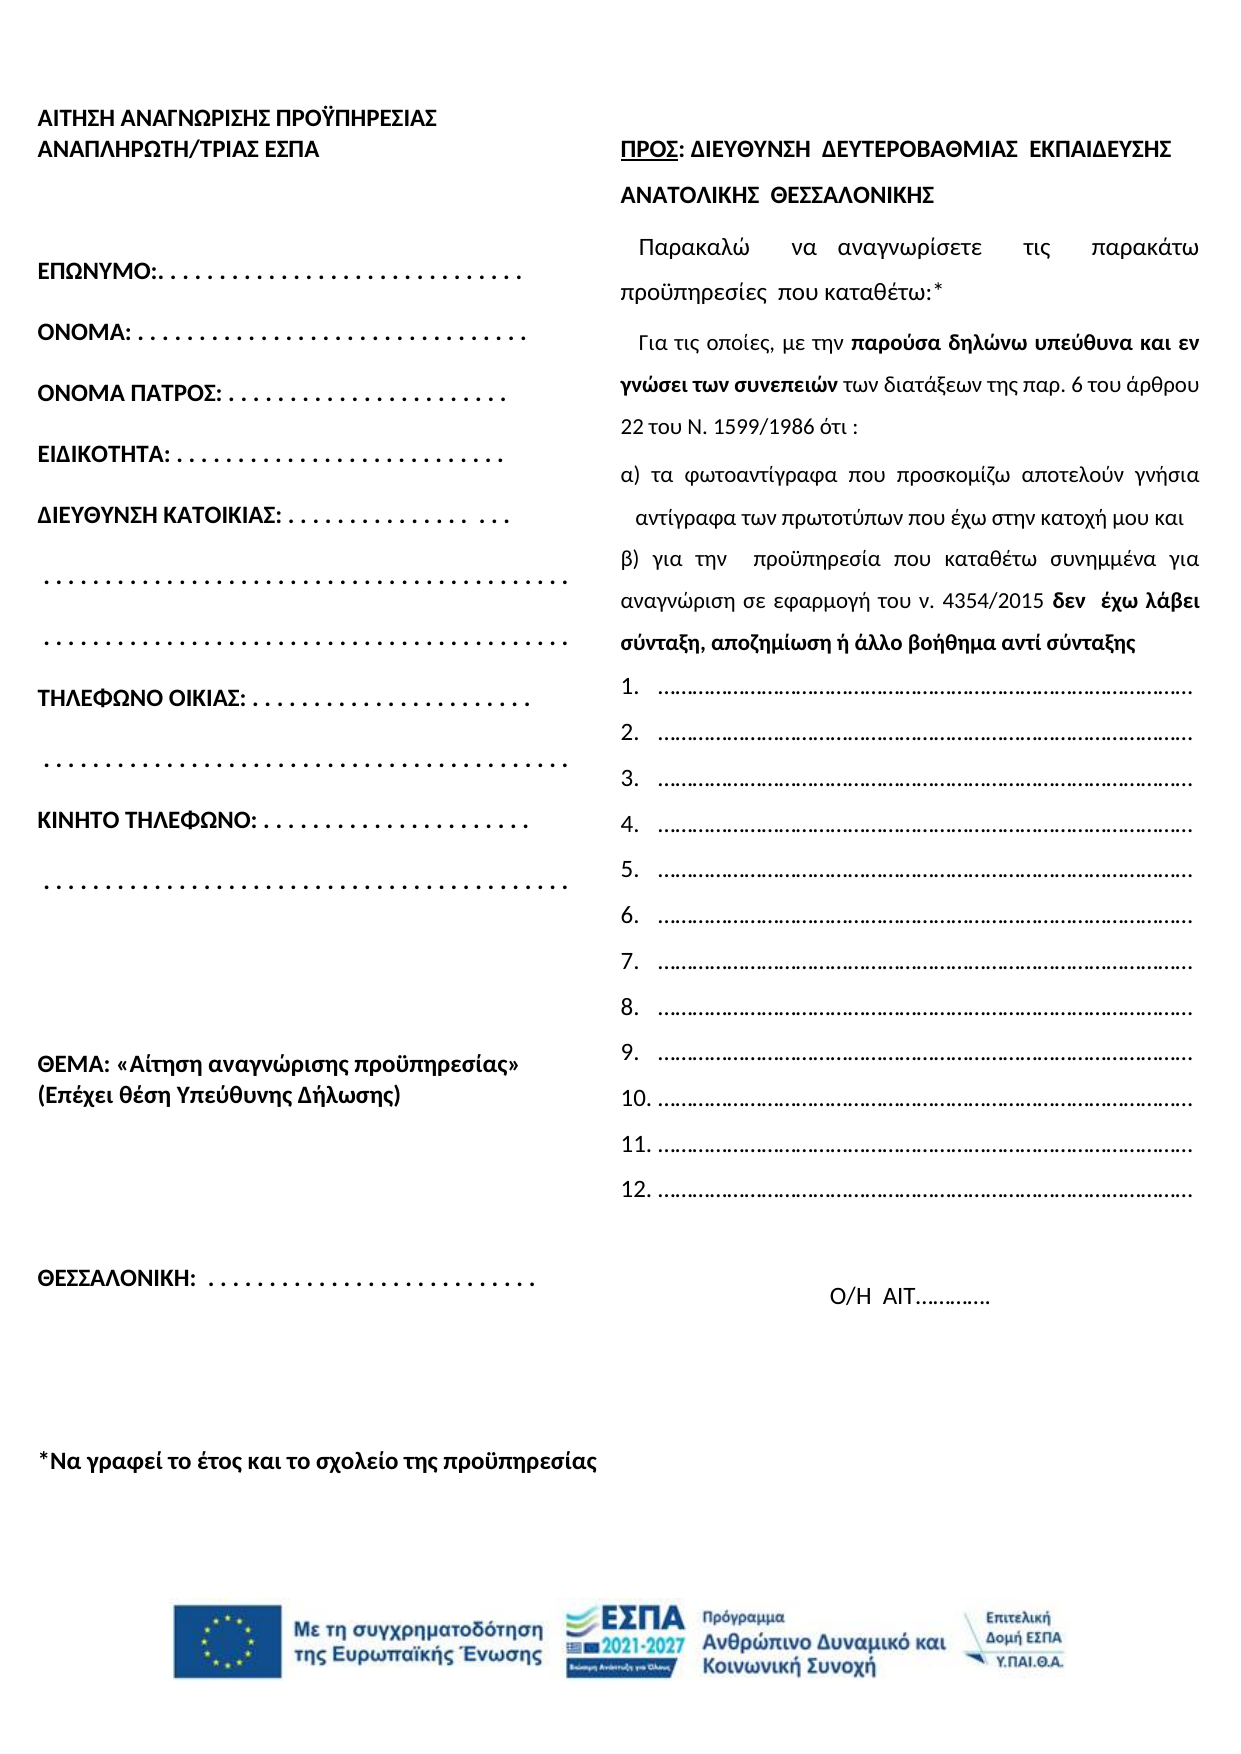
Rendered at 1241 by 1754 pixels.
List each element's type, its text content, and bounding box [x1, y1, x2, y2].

text *Να γραφεί το έτος και το σχολείο της προϋπηρεσίας [37, 1445, 617, 1476]
text ΕΠΩΝΥΜΟ:. . . . . . . . . . . . . . . . . . . . . . . . . . . . . . [37, 255, 617, 286]
list ………………………………………………………………………………… [620, 853, 1200, 884]
text β) για την προϋπηρεσία που καταθέτω συνημμένα για αναγνώριση σε εφαρμογή του ν. 4354/2015 δεν έχω λάβει σύνταξη, αποζημίωση ή άλλο βοήθημα αντί σύνταξης [620, 544, 1200, 657]
text . . . . . . . . . . . . . . . . . . . . . . . . . . . . . . . . . . . . . . . . . . . [37, 621, 617, 652]
text ΔΙΕΥΘΥΝΣΗ ΚΑΤΟΙΚΙΑΣ: . . . . . . . . . . . . . . . . . . [37, 499, 617, 530]
text ΠΡΟΣ: ΔΙΕΥΘΥΝΣΗ ΔΕΥΤΕΡΟΒΑΘΜΙΑΣ ΕΚΠΑΙΔΕΥΣΗΣ ΑΝΑΤΟΛΙΚΗΣ ΘΕΣΣΑΛΟΝΙΚΗΣ [620, 133, 1200, 209]
text ΟΝΟΜΑ ΠΑΤΡΟΣ: . . . . . . . . . . . . . . . . . . . . . . . [37, 377, 617, 408]
text ΑΙΤΗΣΗ ΑΝΑΓΝΩΡΙΣΗΣ ΠΡΟΫΠΗΡΕΣΙΑΣ ΑΝΑΠΛΗΡΩΤΗ/ΤΡΙΑΣ ΕΣΠΑ [37, 102, 617, 163]
list ………………………………………………………………………………… [620, 762, 1200, 792]
list ………………………………………………………………………………… [620, 899, 1200, 930]
text ΤΗΛΕΦΩΝΟ ΟΙΚΙΑΣ: . . . . . . . . . . . . . . . . . . . . . . . [37, 682, 617, 713]
text ΕΙΔΙΚΟΤΗΤΑ: . . . . . . . . . . . . . . . . . . . . . . . . . . . [37, 438, 617, 469]
text ΘΕΜΑ: «Αίτηση αναγνώρισης προϋπηρεσίας» [37, 1049, 617, 1079]
text α) τα φωτοαντίγραφα που προσκομίζω αποτελούν γνήσια αντίγραφα των πρωτοτύπων που έχω στην κατοχή μου και [620, 461, 1200, 531]
text . . . . . . . . . . . . . . . . . . . . . . . . . . . . . . . . . . . . . . . . . . . [37, 743, 617, 774]
list ………………………………………………………………………………… [620, 716, 1200, 747]
picture [168, 1598, 1069, 1681]
text (Επέχει θέση Υπεύθυνης Δήλωσης) [37, 1079, 617, 1110]
text ΚΙΝΗΤΟ ΤΗΛΕΦΩΝΟ: . . . . . . . . . . . . . . . . . . . . . . [37, 804, 617, 835]
text Ο/Η ΑΙΤ…………. [620, 1280, 1200, 1311]
list ………………………………………………………………………………… [620, 1082, 1200, 1113]
list ………………………………………………………………………………… [620, 1173, 1200, 1204]
text . . . . . . . . . . . . . . . . . . . . . . . . . . . . . . . . . . . . . . . . . . . [37, 866, 617, 896]
text Για τις οποίες, με την παρούσα δηλώνω υπεύθυνα και εν γνώσει των συνεπειών των διατάξεων της παρ. 6 του άρθρου 22 του Ν. 1599/1986 ότι : [620, 328, 1200, 440]
text ΟΝΟΜΑ: . . . . . . . . . . . . . . . . . . . . . . . . . . . . . . . . [37, 316, 617, 347]
list ………………………………………………………………………………… [620, 1036, 1200, 1067]
list ………………………………………………………………………………… [620, 945, 1200, 975]
text ΘΕΣΣΑΛΟΝΙΚΗ: . . . . . . . . . . . . . . . . . . . . . . . . . . . [37, 1262, 617, 1293]
text . . . . . . . . . . . . . . . . . . . . . . . . . . . . . . . . . . . . . . . . . . . [37, 560, 617, 591]
list ………………………………………………………………………………… [620, 1128, 1200, 1158]
list ………………………………………………………………………………… [620, 808, 1200, 838]
list ………………………………………………………………………………… [620, 671, 1200, 701]
text Παρακαλώ να αναγνωρίσετε τις παρακάτω προϋπηρεσίες που καταθέτω:* [620, 231, 1200, 307]
list ………………………………………………………………………………… [620, 991, 1200, 1021]
